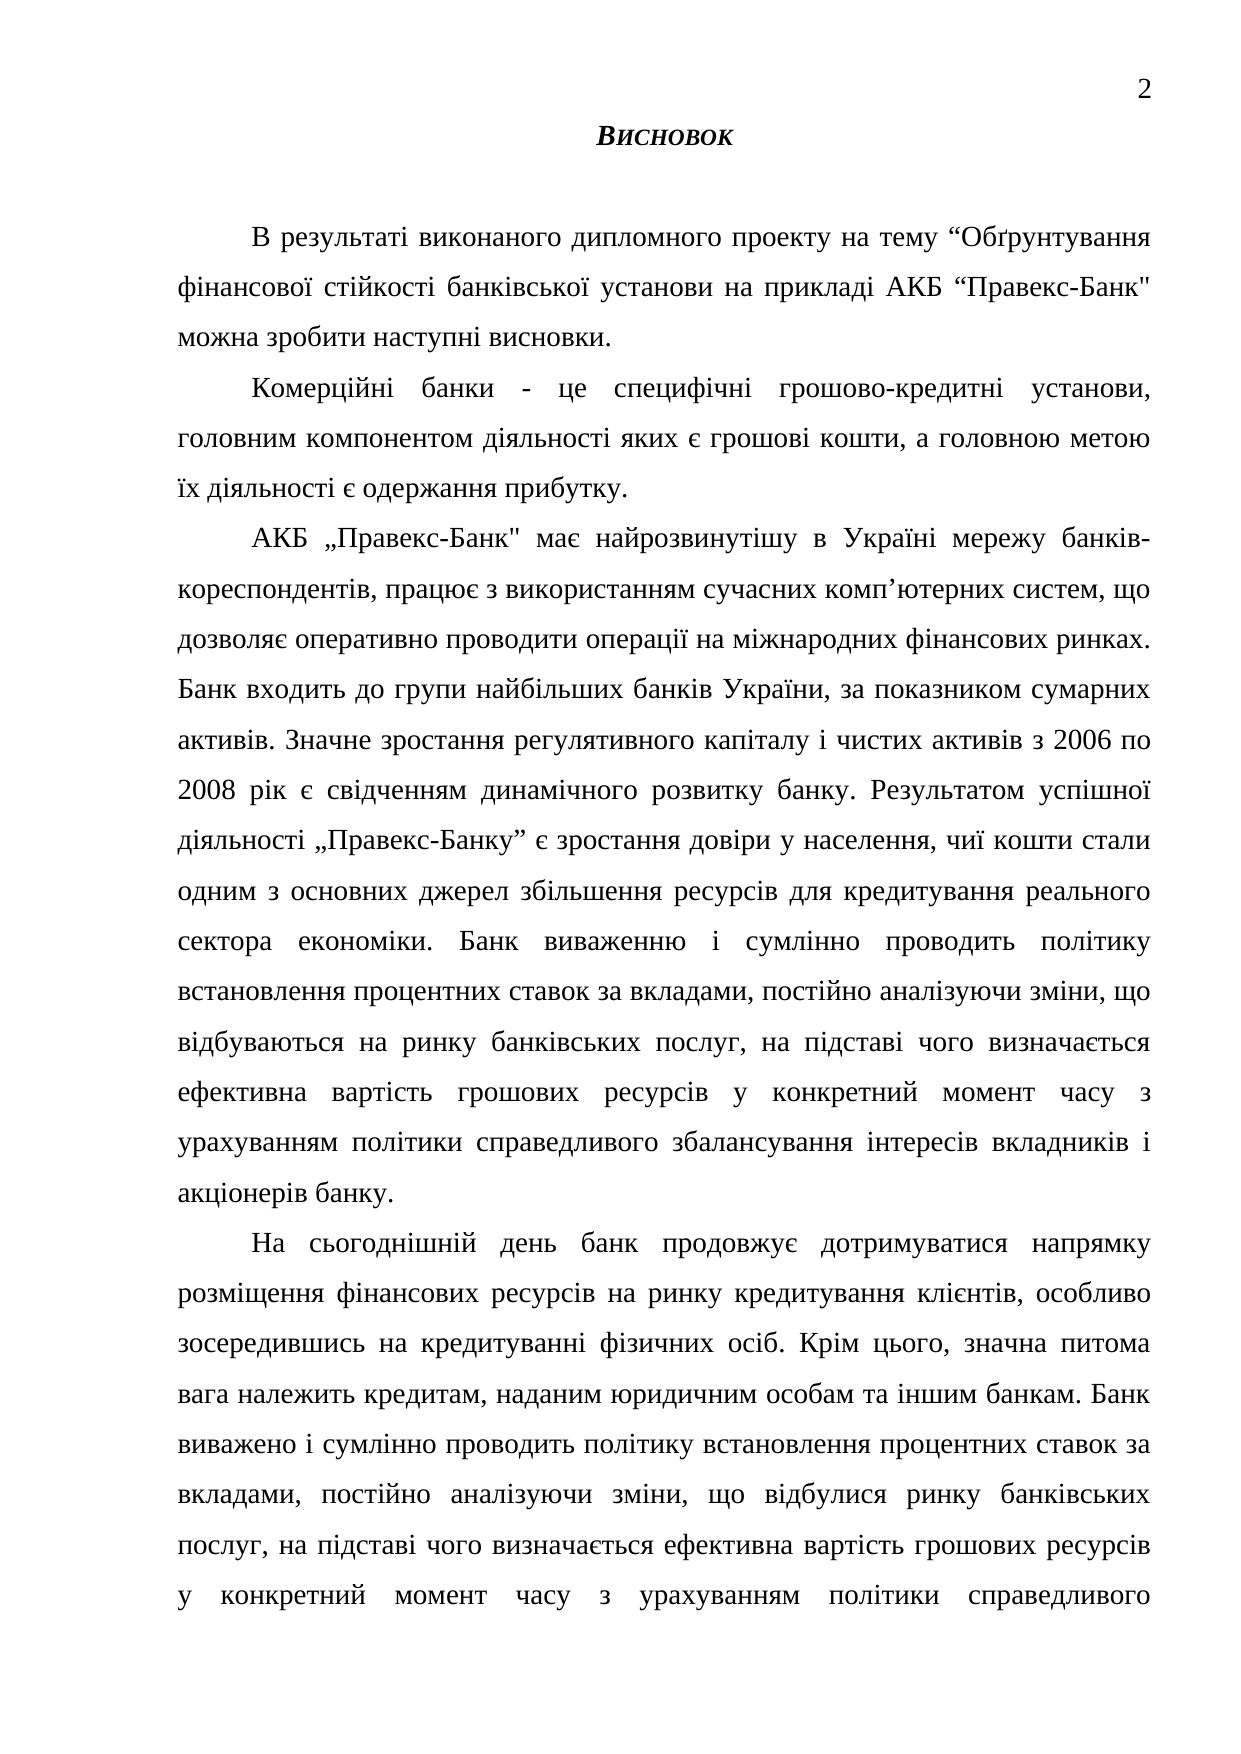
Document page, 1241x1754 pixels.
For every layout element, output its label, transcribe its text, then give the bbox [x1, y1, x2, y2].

text АКБ „Правекс-Банк" має найрозвинутішу в Україні мережу банків-кореспондентів, працює з використанням сучасних комп’ютерних систем, що дозволяє оперативно проводити операції на міжнародних фінансових ринках. Банк входить до групи найбільших банків України, за показником сумарних активів. Значне зростання регулятивного капіталу і чистих активів з 2006 по 2008 рік є свідченням динамічного розвитку банку. Результатом успішної діяльності „Правекс-Банку” є зростання довіри у населення, чиї кошти стали одним з основних джерел збільшення ресурсів для кредитування реального сектора економіки. Банк виваженню і сумлінно проводить політику встановлення процентних ставок за вкладами, постійно аналізуючи зміни, що відбуваються на ринку банківських послуг, на підставі чого визначається ефективна вартість грошових ресурсів у конкретний момент часу з урахуванням політики справедливого збалансування інтересів вкладників і акціонерів банку. [177, 521, 1152, 1208]
subtitle Висновок [177, 118, 1152, 152]
text В результаті виконаного дипломного проекту на тему “Обґрунтування фінансової стійкості банківської установи на прикладі АКБ “Правекс-Банк" можна зробити наступні висновки. [177, 219, 1152, 353]
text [177, 1225, 1152, 1611]
text Комерційні банки - це специфічні грошово-кредитні установи, головним компонентом діяльності яких є грошові кошти, а головною метою їх діяльності є одержання прибутку. [177, 370, 1152, 504]
